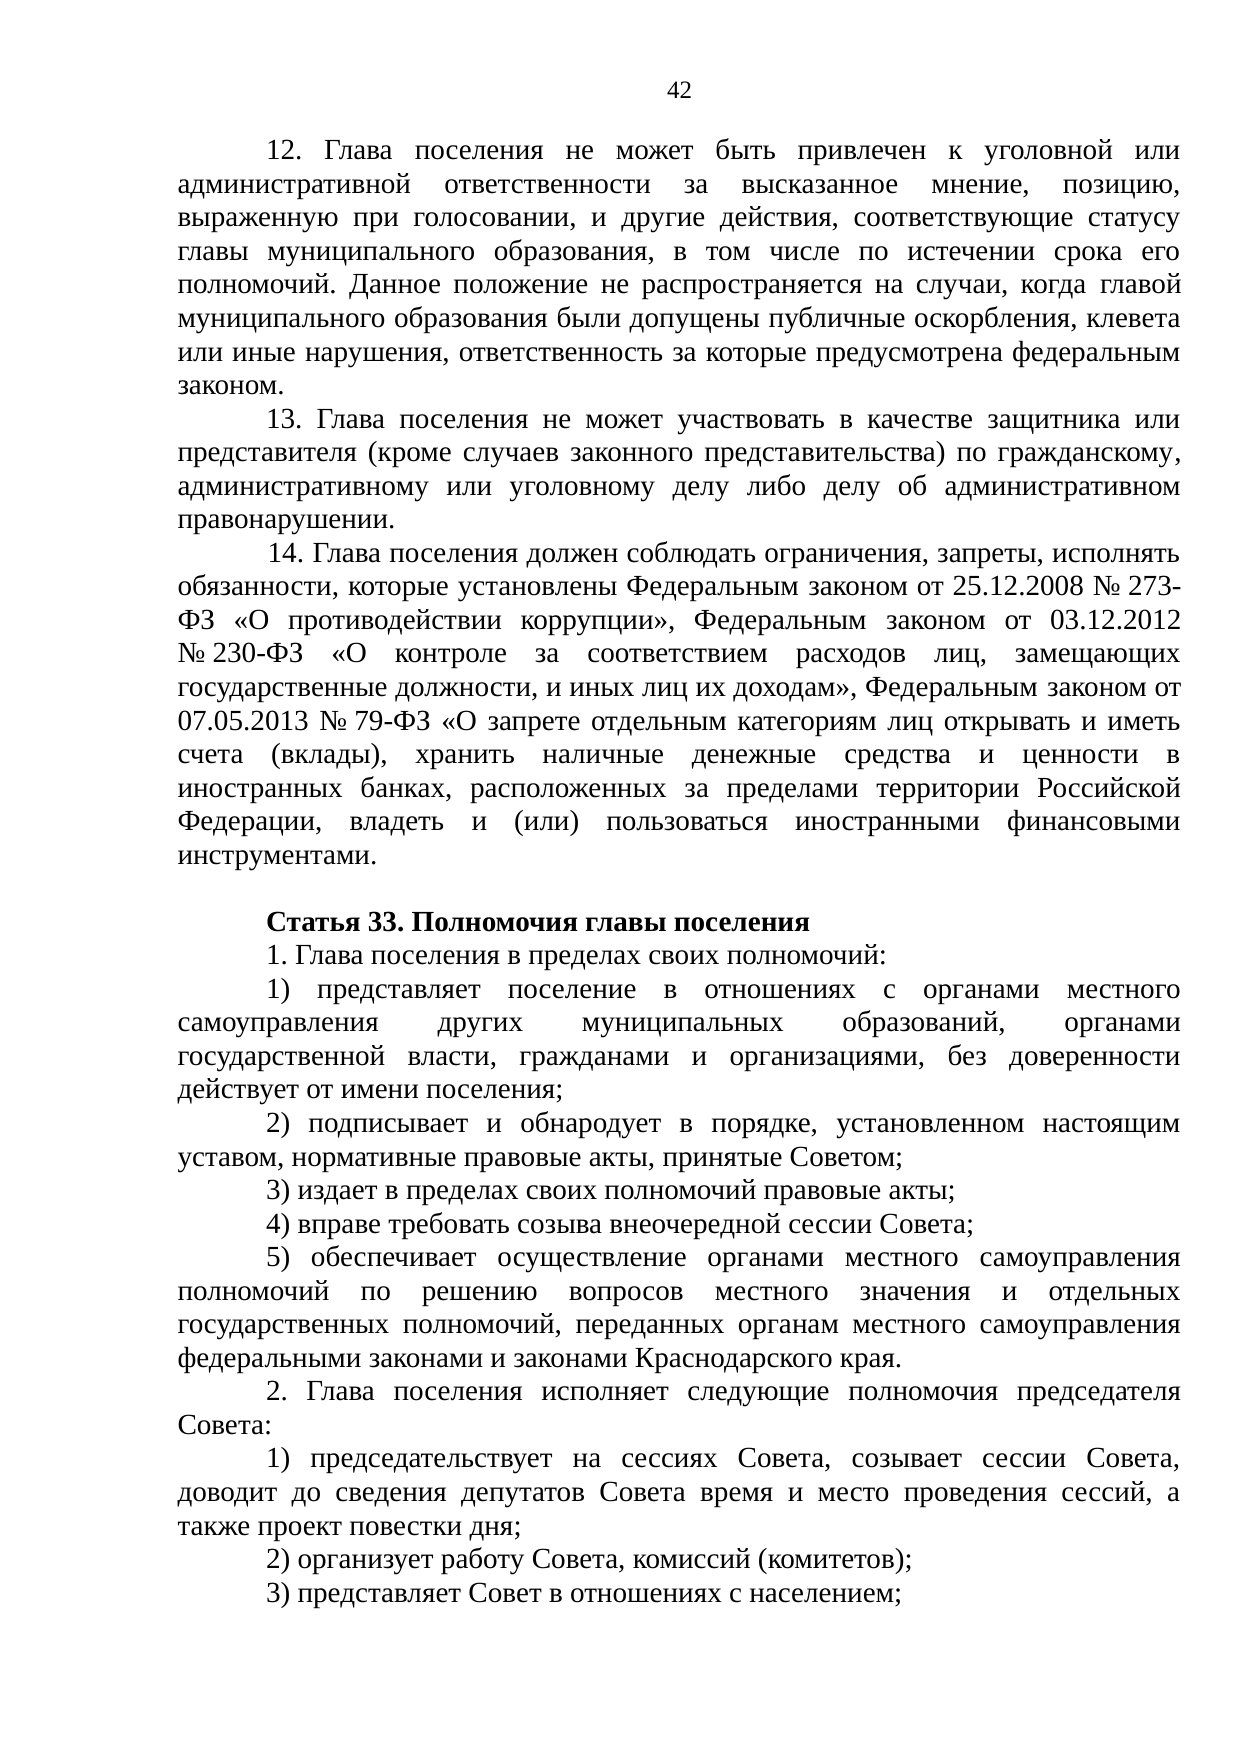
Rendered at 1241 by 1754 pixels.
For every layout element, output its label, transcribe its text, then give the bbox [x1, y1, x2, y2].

text 2. Глава поселения исполняет следующие полномочия председателя Совета: [177, 1373, 1181, 1441]
text 3) издает в пределах своих полномочий правовые акты; [177, 1172, 1181, 1206]
text 1) председательствует на сессиях Совета, созывает сессии Совета, доводит до сведения депутатов Совета время и место проведения сессий, а также проект повестки дня; [177, 1441, 1181, 1541]
text 4) вправе требовать созыва внеочередной сессии Совета; [177, 1206, 1181, 1239]
text 14. Глава поселения должен соблюдать ограничения, запреты, исполнять обязанности, которые установлены Федеральным законом от 25.12.2008 № 273-ФЗ «О противодействии коррупции», Федеральным законом от 03.12.2012 № 230-ФЗ «О контроле за соответствием расходов лиц, замещающих государственные должности, и иных лиц их доходам», Федеральным законом от 07.05.2013 № 79-ФЗ «О запрете отдельным категориям лиц открывать и иметь счета (вклады), хранить наличные денежные средства и ценности в иностранных банках, расположенных за пределами территории Российской Федерации, владеть и (или) пользоваться иностранными финансовыми инструментами. [177, 535, 1181, 870]
text 2) подписывает и обнародует в порядке, установленном настоящим уставом, нормативные правовые акты, принятые Советом; [177, 1105, 1181, 1172]
text 13. Глава поселения не может участвовать в качестве защитника или представителя (кроме случаев законного представительства) по гражданскому, административному или уголовному делу либо делу об административном правонарушении. [177, 401, 1181, 535]
text 5) обеспечивает осуществление органами местного самоуправления полномочий по решению вопросов местного значения и отдельных государственных полномочий, переданных органам местного самоуправления федеральными законами и законами Краснодарского края. [177, 1239, 1181, 1373]
text 1. Глава поселения в пределах своих полномочий: [177, 937, 1181, 971]
text 2) организует работу Совета, комиссий (комитетов); [177, 1541, 1181, 1575]
text 3) представляет Совет в отношениях с населением; [177, 1575, 1181, 1608]
text 1) представляет поселение в отношениях с органами местного самоуправления других муниципальных образований, органами государственной власти, гражданами и организациями, без доверенности действует от имени поселения; [177, 971, 1181, 1105]
text 12. Глава поселения не может быть привлечен к уголовной или административной ответственности за высказанное мнение, позицию, выраженную при голосовании, и другие действия, соответствующие статусу главы муниципального образования, в том числе по истечении срока его полномочий. Данное положение не распространяется на случаи, когда главой муниципального образования были допущены публичные оскорбления, клевета или иные нарушения, ответственность за которые предусмотрена федеральным законом. [177, 132, 1181, 401]
text Статья 33. Полномочия главы поселения [177, 904, 1181, 937]
